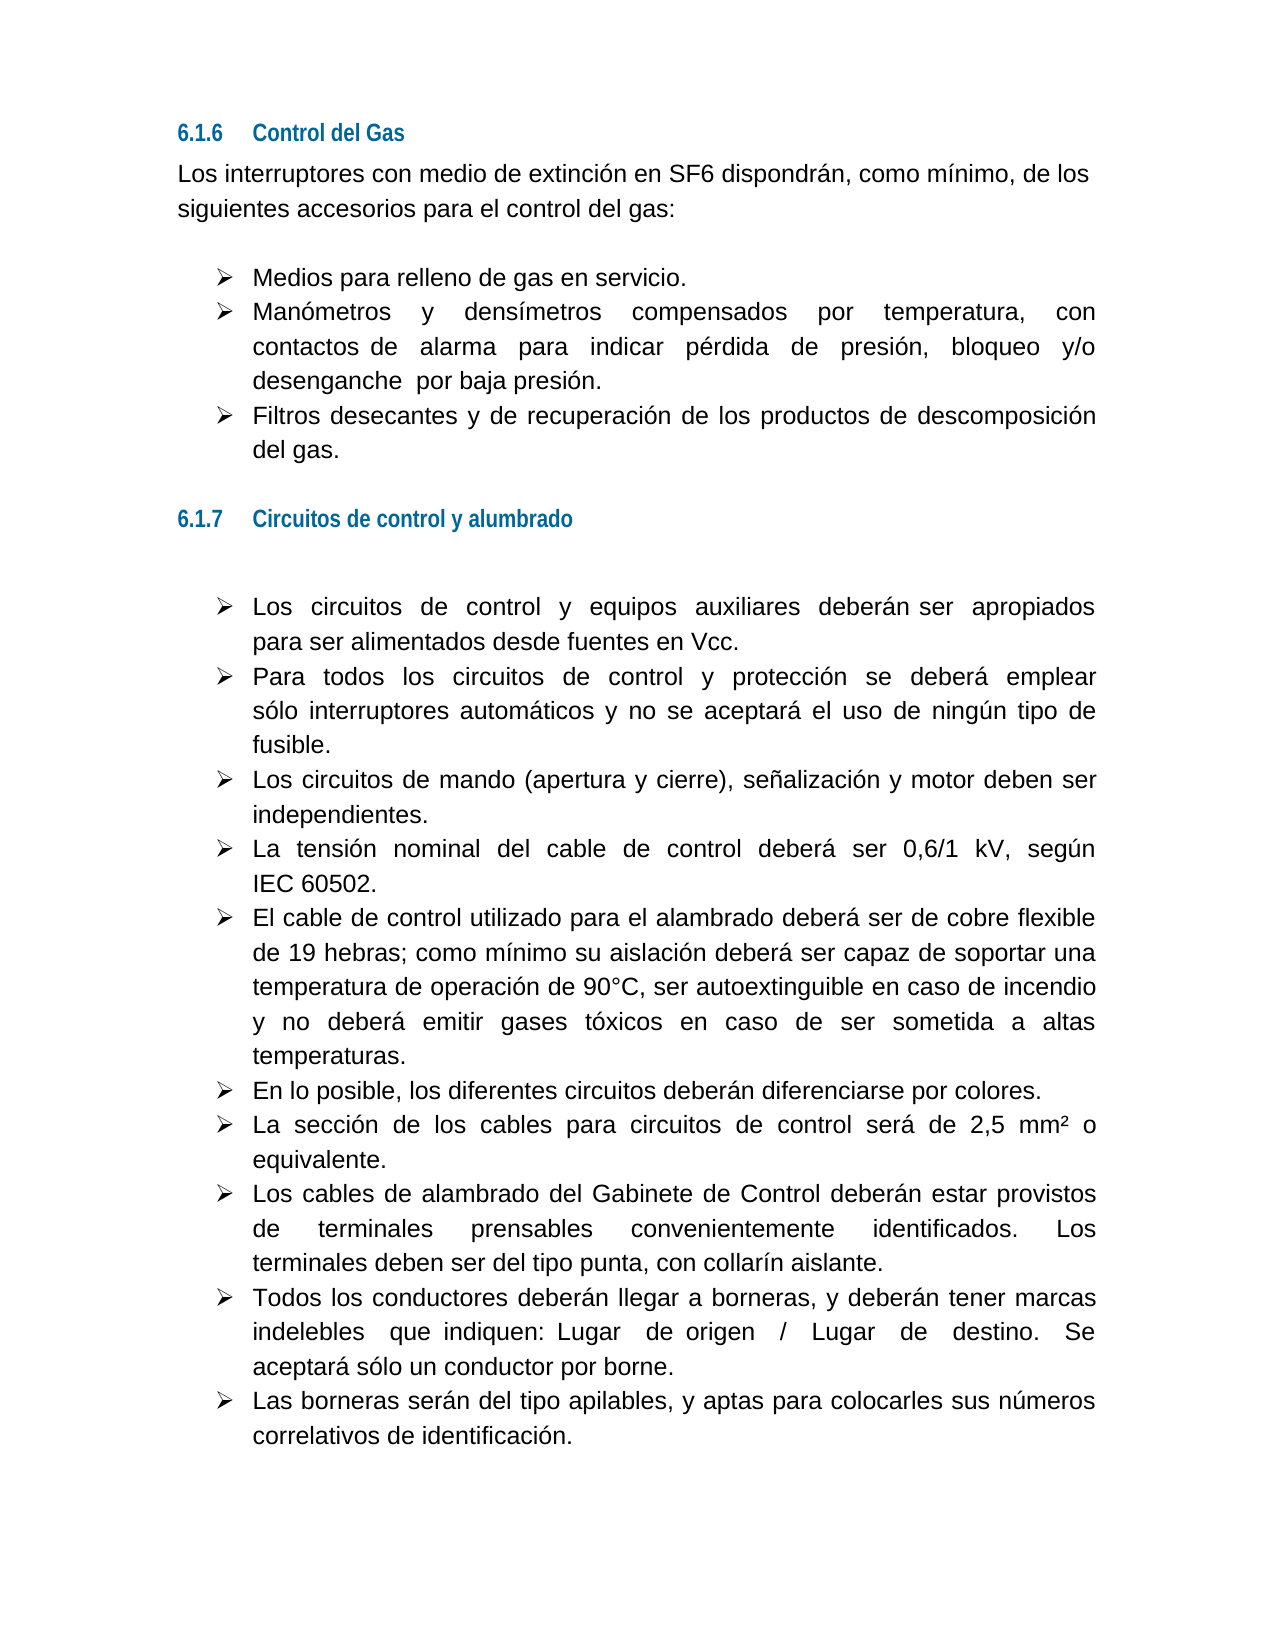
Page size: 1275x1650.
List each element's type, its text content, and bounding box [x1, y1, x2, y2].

list En lo posible, los diferentes circuitos deberán diferenciarse por colores. [215, 1076, 1098, 1104]
list Manómetros y densímetros compensados por temperatura, con contactos de alarma para indicar pérdida de presión, bloqueo y/o desenganche por baja presión. [215, 297, 1098, 395]
list La sección de los cables para circuitos de control será de 2,5 mm² o equivalente. [215, 1110, 1098, 1173]
list Filtros desecantes y de recuperación de los productos de descomposición del gas. [215, 401, 1098, 464]
list Medios para relleno de gas en servicio. [215, 263, 1098, 292]
subtitle Control del Gas [177, 118, 1098, 147]
list La tensión nominal del cable de control deberá ser 0,6/1 kV, según IEC 60502. [215, 834, 1098, 897]
list Todos los conductores deberán llegar a borneras, y deberán tener marcas indelebles que indiquen: Lugar de origen / Lugar de destino. Se aceptará sólo un conductor por borne. [215, 1283, 1098, 1381]
list Para todos los circuitos de control y protección se deberá emplear sólo interruptores automáticos y no se aceptará el uso de ningún tipo de fusible. [215, 661, 1098, 759]
text Los interruptores con medio de extinción en SF6 dispondrán, como mínimo, de los [177, 159, 1098, 188]
list Los circuitos de control y equipos auxiliares deberán ser apropiados para ser alimentados desde fuentes en Vcc. [215, 592, 1098, 656]
list Los cables de alambrado del Gabinete de Control deberán estar provistos de terminales prensables convenientemente identificados. Los terminales deben ser del tipo punta, con collarín aislante. [215, 1179, 1098, 1277]
list Las borneras serán del tipo apilables, y aptas para colocarles sus números correlativos de identificación. [215, 1386, 1098, 1450]
subtitle Circuitos de control y alumbrado [177, 504, 1098, 533]
text siguientes accesorios para el control del gas: [177, 194, 1098, 222]
list El cable de control utilizado para el alambrado deberá ser de cobre flexible de 19 hebras; como mínimo su aislación deberá ser capaz de soportar una temperatura de operación de 90°C, ser autoextinguible en caso de incendio y no deberá emitir gases tóxicos en caso de ser sometida a altas temperaturas. [215, 903, 1098, 1070]
list Los circuitos de mando (apertura y cierre), señalización y motor deben ser independientes. [215, 765, 1098, 828]
